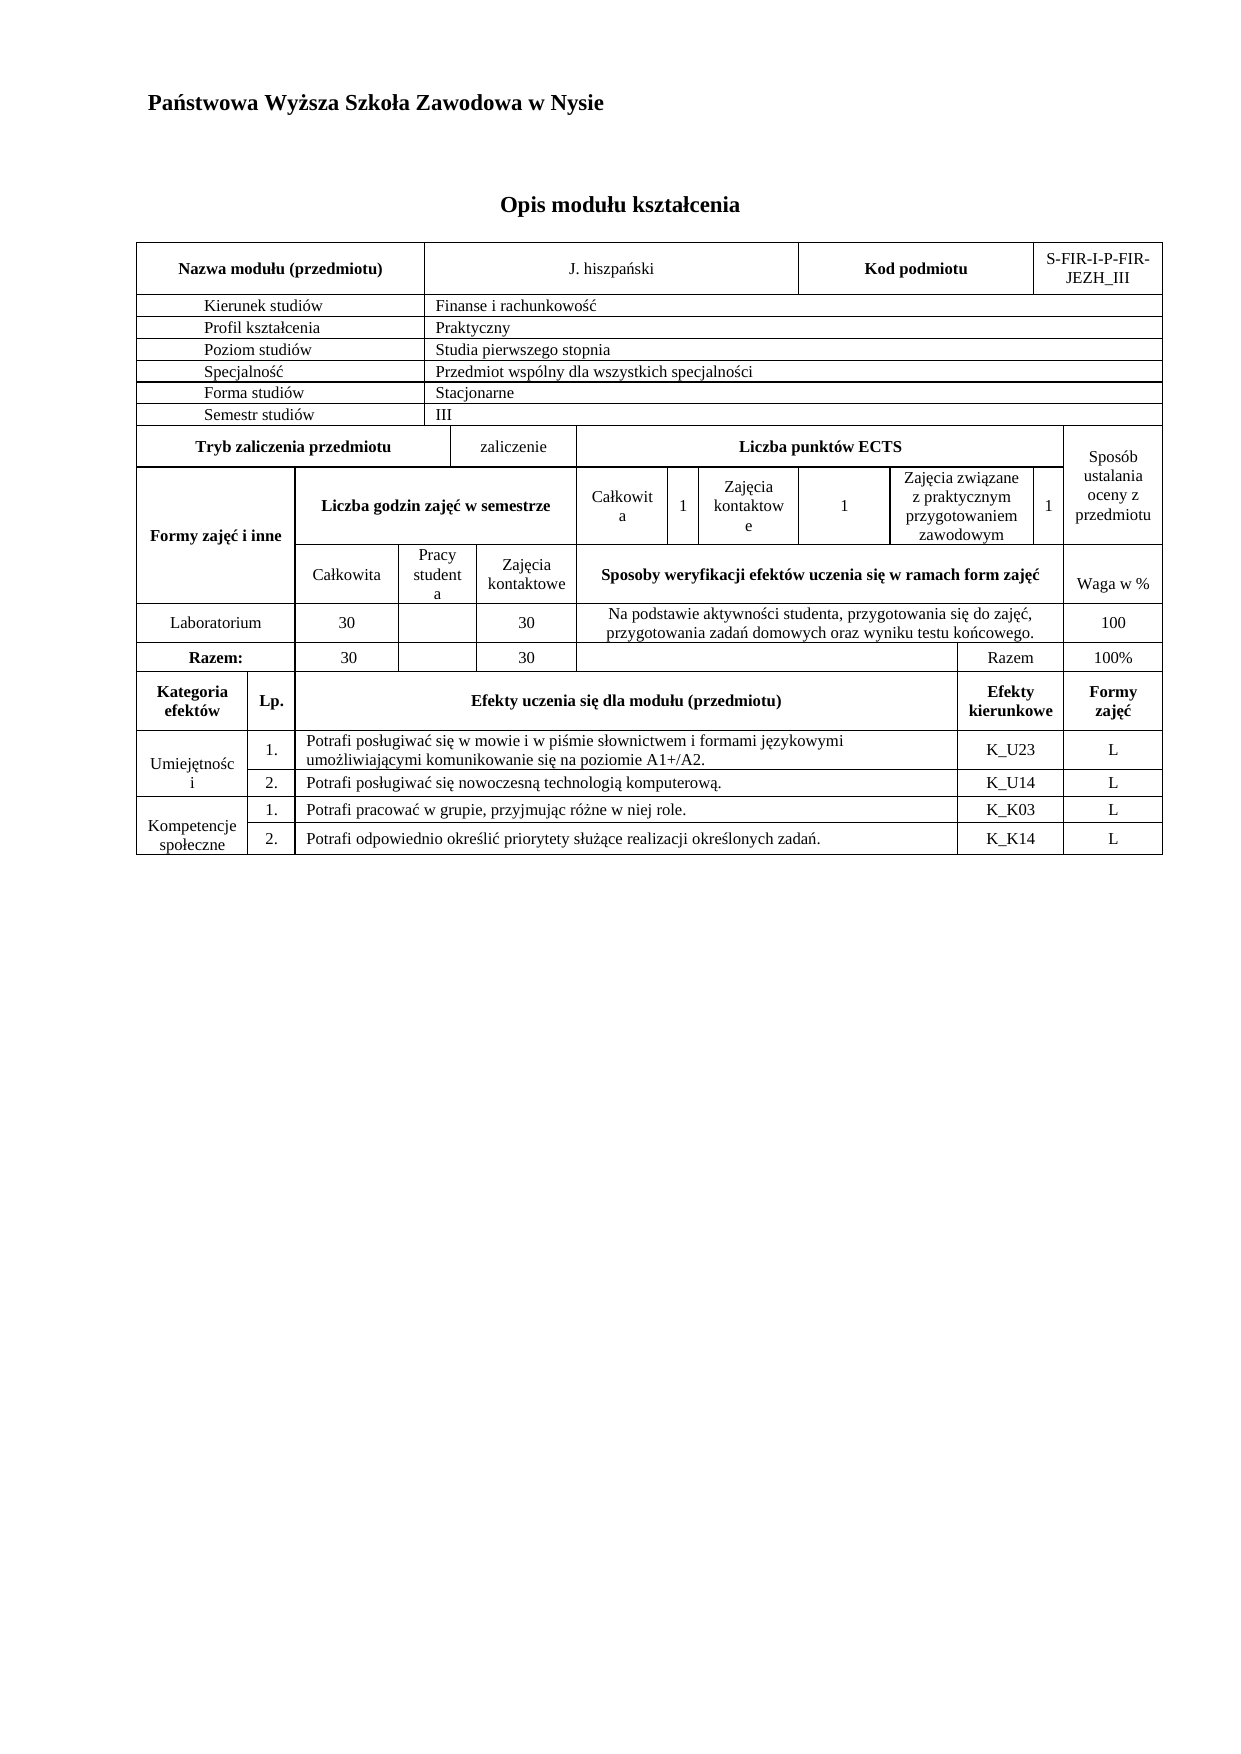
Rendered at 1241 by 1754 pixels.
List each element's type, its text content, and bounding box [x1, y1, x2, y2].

table_cell Potrafi posługiwać się nowoczesną technologią komputerową. [296, 770, 957, 796]
table_cell Finanse i rachunkowość [425, 295, 1162, 316]
table_cell Zajęcia kontaktowe [699, 468, 798, 544]
table_cell Lp. [248, 672, 294, 729]
table_cell Umiejętności [137, 731, 247, 796]
table_cell L [1064, 823, 1162, 854]
table_cell Semestr studiów [137, 404, 424, 425]
table_header Nazwa modułu (przedmiotu) [137, 243, 424, 294]
table_cell 100 [1064, 604, 1162, 642]
table_cell Całkowita [577, 468, 667, 544]
text Opis modułu kształcenia [148, 191, 1092, 217]
table_cell 1 [1034, 468, 1063, 544]
table_cell Laboratorium [137, 604, 294, 642]
table_cell Studia pierwszego stopnia [425, 339, 1162, 359]
table_cell Praktyczny [425, 317, 1162, 338]
table_cell Pracy studenta [399, 545, 476, 603]
table_cell Razem: [137, 643, 294, 671]
table_cell Razem [958, 643, 1063, 671]
table_cell Waga w % [1064, 545, 1162, 603]
table_header J. hiszpański [425, 243, 798, 294]
table_cell Potrafi pracować w grupie, przyjmując różne w niej role. [296, 797, 957, 822]
table_cell Liczba godzin zajęć w semestrze [296, 468, 576, 544]
table_cell 1 [799, 468, 889, 544]
table_cell Kierunek studiów [137, 295, 424, 316]
table_cell Forma studiów [137, 383, 424, 403]
table_cell Sposoby weryfikacji efektów uczenia się w ramach form zajęć [577, 545, 1063, 603]
table_cell Stacjonarne [425, 383, 1162, 403]
table_cell 2. [248, 770, 294, 796]
table_cell Potrafi posługiwać się w mowie i w piśmie słownictwem i formami językowymi umożliwiającymi komunikowanie się na poziomie A1+/A2. [296, 731, 957, 769]
table_cell Zajęcia związane z praktycznym przygotowaniem zawodowym [891, 468, 1033, 544]
table_cell Formy zajęć i inne [137, 468, 294, 603]
table_cell Przedmiot wspólny dla wszystkich specjalności [425, 361, 1162, 381]
table_cell 1. [248, 797, 294, 822]
table_cell 2. [248, 823, 294, 854]
table_header Kod podmiotu [799, 243, 1033, 294]
table_cell Formy zajęć [1064, 672, 1162, 729]
table_cell Kategoria efektów [137, 672, 247, 729]
text Państwowa Wyższa Szkoła Zawodowa w Nysie [148, 89, 1092, 115]
table_cell L [1064, 770, 1162, 796]
table_cell 30 [296, 604, 398, 642]
table_cell Poziom studiów [137, 339, 424, 359]
table_cell Na podstawie aktywności studenta, przygotowania się do zajęć, przygotowania zadań domowych oraz wyniku testu końcowego. [577, 604, 1063, 642]
table_cell Kompetencje społeczne [137, 797, 247, 854]
table_cell Całkowita [296, 545, 398, 603]
table_cell zaliczenie [451, 426, 576, 466]
table_header S-FIR-I-P-FIR-JEZH_III [1034, 243, 1162, 294]
table_cell K_K14 [958, 823, 1063, 854]
table_cell 1 [668, 468, 698, 544]
table_cell Tryb zaliczenia przedmiotu [137, 426, 450, 466]
table_cell III [425, 404, 1162, 425]
table_cell Efekty uczenia się dla modułu (przedmiotu) [296, 672, 957, 729]
table_cell 100% [1064, 643, 1162, 671]
table_cell L [1064, 797, 1162, 822]
table_cell Zajęcia kontaktowe [477, 545, 576, 603]
table_cell K_U23 [958, 731, 1063, 769]
table_cell Potrafi odpowiednio określić priorytety służące realizacji określonych zadań. [296, 823, 957, 854]
table_cell Liczba punktów ECTS [577, 426, 1063, 466]
table_cell Specjalność [137, 361, 424, 381]
table_cell [577, 643, 957, 671]
table_cell 30 [477, 643, 576, 671]
table_cell [399, 643, 476, 671]
table_cell Sposób ustalania oceny z przedmiotu [1064, 426, 1162, 544]
table_cell 30 [477, 604, 576, 642]
table_cell 1. [248, 731, 294, 769]
table_cell L [1064, 731, 1162, 769]
table_cell 30 [296, 643, 398, 671]
table_cell K_K03 [958, 797, 1063, 822]
table_cell Efekty kierunkowe [958, 672, 1063, 729]
table_cell [399, 604, 476, 642]
table_cell K_U14 [958, 770, 1063, 796]
table_cell Profil kształcenia [137, 317, 424, 338]
